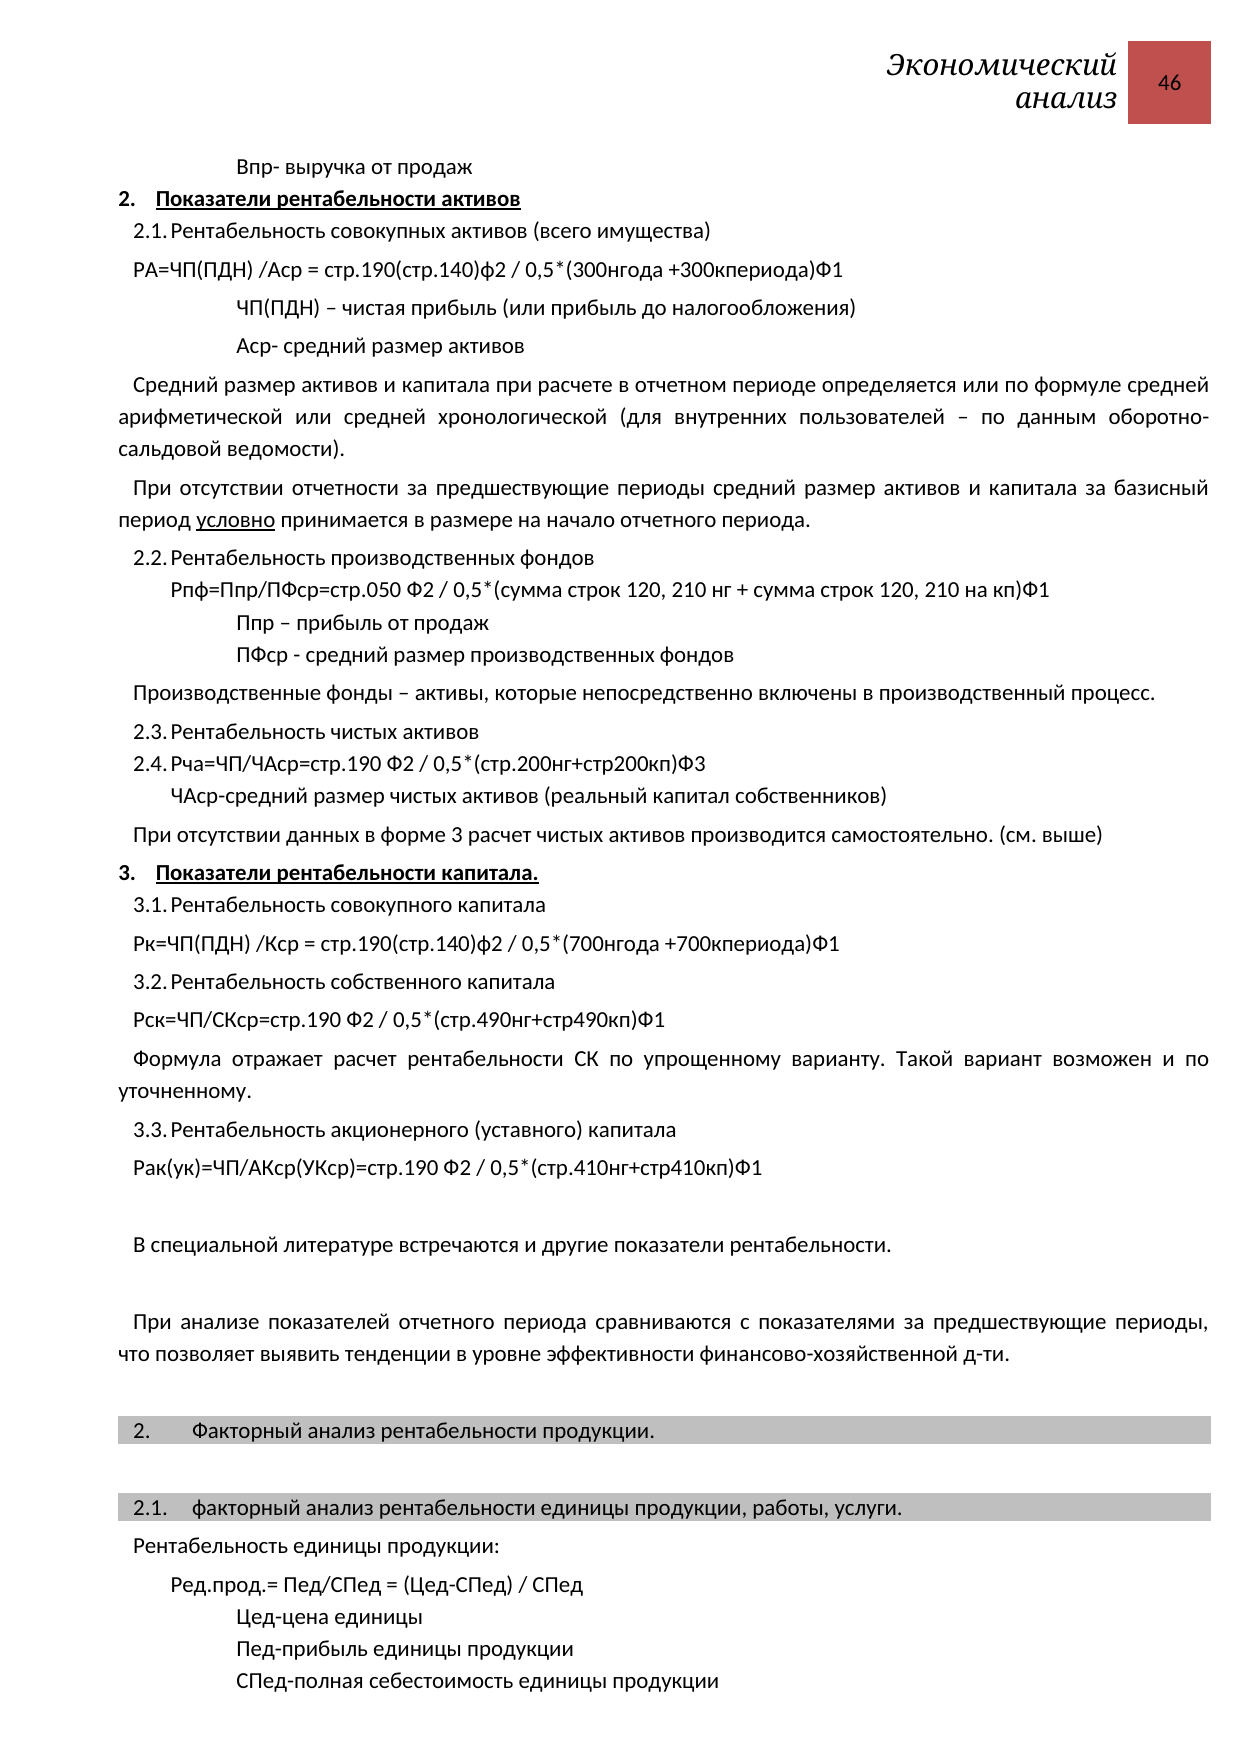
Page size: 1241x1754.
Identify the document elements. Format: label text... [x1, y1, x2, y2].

text Пед-прибыль единицы продукции [170, 1634, 1211, 1662]
text РА=ЧП(ПДН) /Аср = стр.190(стр.140)ф2 / 0,5*(300нгода +300кпериода)Ф1 [118, 255, 1211, 283]
text При анализе показателей отчетного периода сравниваются с показателями за предшествующие периоды, что позволяет выявить тенденции в уровне эффективности финансово-хозяйственной д-ти. [118, 1307, 1211, 1367]
text ЧАср-средний размер чистых активов (реальный капитал собственников) [170, 781, 1211, 809]
list Рча=ЧП/ЧАср=стр.190 Ф2 / 0,5*(стр.200нг+стр200кп)Ф3 [133, 749, 1211, 777]
text Производственные фонды – активы, которые непосредственно включены в производственный процесс. [118, 678, 1211, 706]
text ПФср - средний размер производственных фондов [170, 640, 1211, 668]
text Цед-цена единицы [170, 1602, 1211, 1630]
text Впр- выручка от продаж [170, 152, 1211, 180]
text При отсутствии отчетности за предшествующие периоды средний размер активов и капитала за базисный период условно принимается в размере на начало отчетного периода. [118, 473, 1211, 533]
text Рентабельность единицы продукции: [133, 1531, 1211, 1559]
text Средний размер активов и капитала при расчете в отчетном периоде определяется или по формуле средней арифметической или средней хронологической (для внутренних пользователей – по данным оборотно-сальдовой ведомости). [118, 370, 1211, 462]
list Рентабельность акционерного (уставного) капитала [133, 1115, 1211, 1143]
text Рск=ЧП/СКср=стр.190 Ф2 / 0,5*(стр.490нг+стр490кп)Ф1 [133, 1006, 1211, 1034]
text При отсутствии данных в форме 3 расчет чистых активов производится самостоятельно. (см. выше) [118, 820, 1211, 848]
text Аср- средний размер активов [118, 332, 1211, 359]
list Рентабельность совокупного капитала [133, 890, 1211, 918]
list Показатели рентабельности капитала. [118, 858, 1211, 886]
text Рак(ук)=ЧП/АКср(УКср)=стр.190 Ф2 / 0,5*(стр.410нг+стр410кп)Ф1 [118, 1153, 1211, 1181]
text СПед-полная себестоимость единицы продукции [170, 1666, 1211, 1694]
text Рпф=Ппр/ПФср=стр.050 Ф2 / 0,5*(сумма строк 120, 210 нг + сумма строк 120, 210 на кп)Ф1 [170, 576, 1211, 604]
list Рентабельность собственного капитала [133, 967, 1211, 995]
text Формула отражает расчет рентабельности СК по упрощенному варианту. Такой вариант возможен и по уточненному. [118, 1044, 1211, 1104]
text 2. Факторный анализ рентабельности продукции. [118, 1416, 1211, 1444]
text ЧП(ПДН) – чистая прибыль (или прибыль до налогообложения) [118, 293, 1211, 321]
text 2.1. факторный анализ рентабельности единицы продукции, работы, услуги. [118, 1493, 1211, 1521]
text Ред.прод.= Пед/СПед = (Цед-СПед) / СПед [170, 1570, 1211, 1598]
list Рентабельность производственных фондов [133, 543, 1211, 571]
list Показатели рентабельности активов [118, 184, 1211, 212]
text В специальной литературе встречаются и другие показатели рентабельности. [118, 1230, 1211, 1258]
text Ппр – прибыль от продаж [170, 608, 1211, 636]
list Рентабельность чистых активов [133, 717, 1211, 745]
list Рентабельность совокупных активов (всего имущества) [133, 216, 1211, 244]
text Рк=ЧП(ПДН) /Кср = стр.190(стр.140)ф2 / 0,5*(700нгода +700кпериода)Ф1 [118, 929, 1211, 957]
